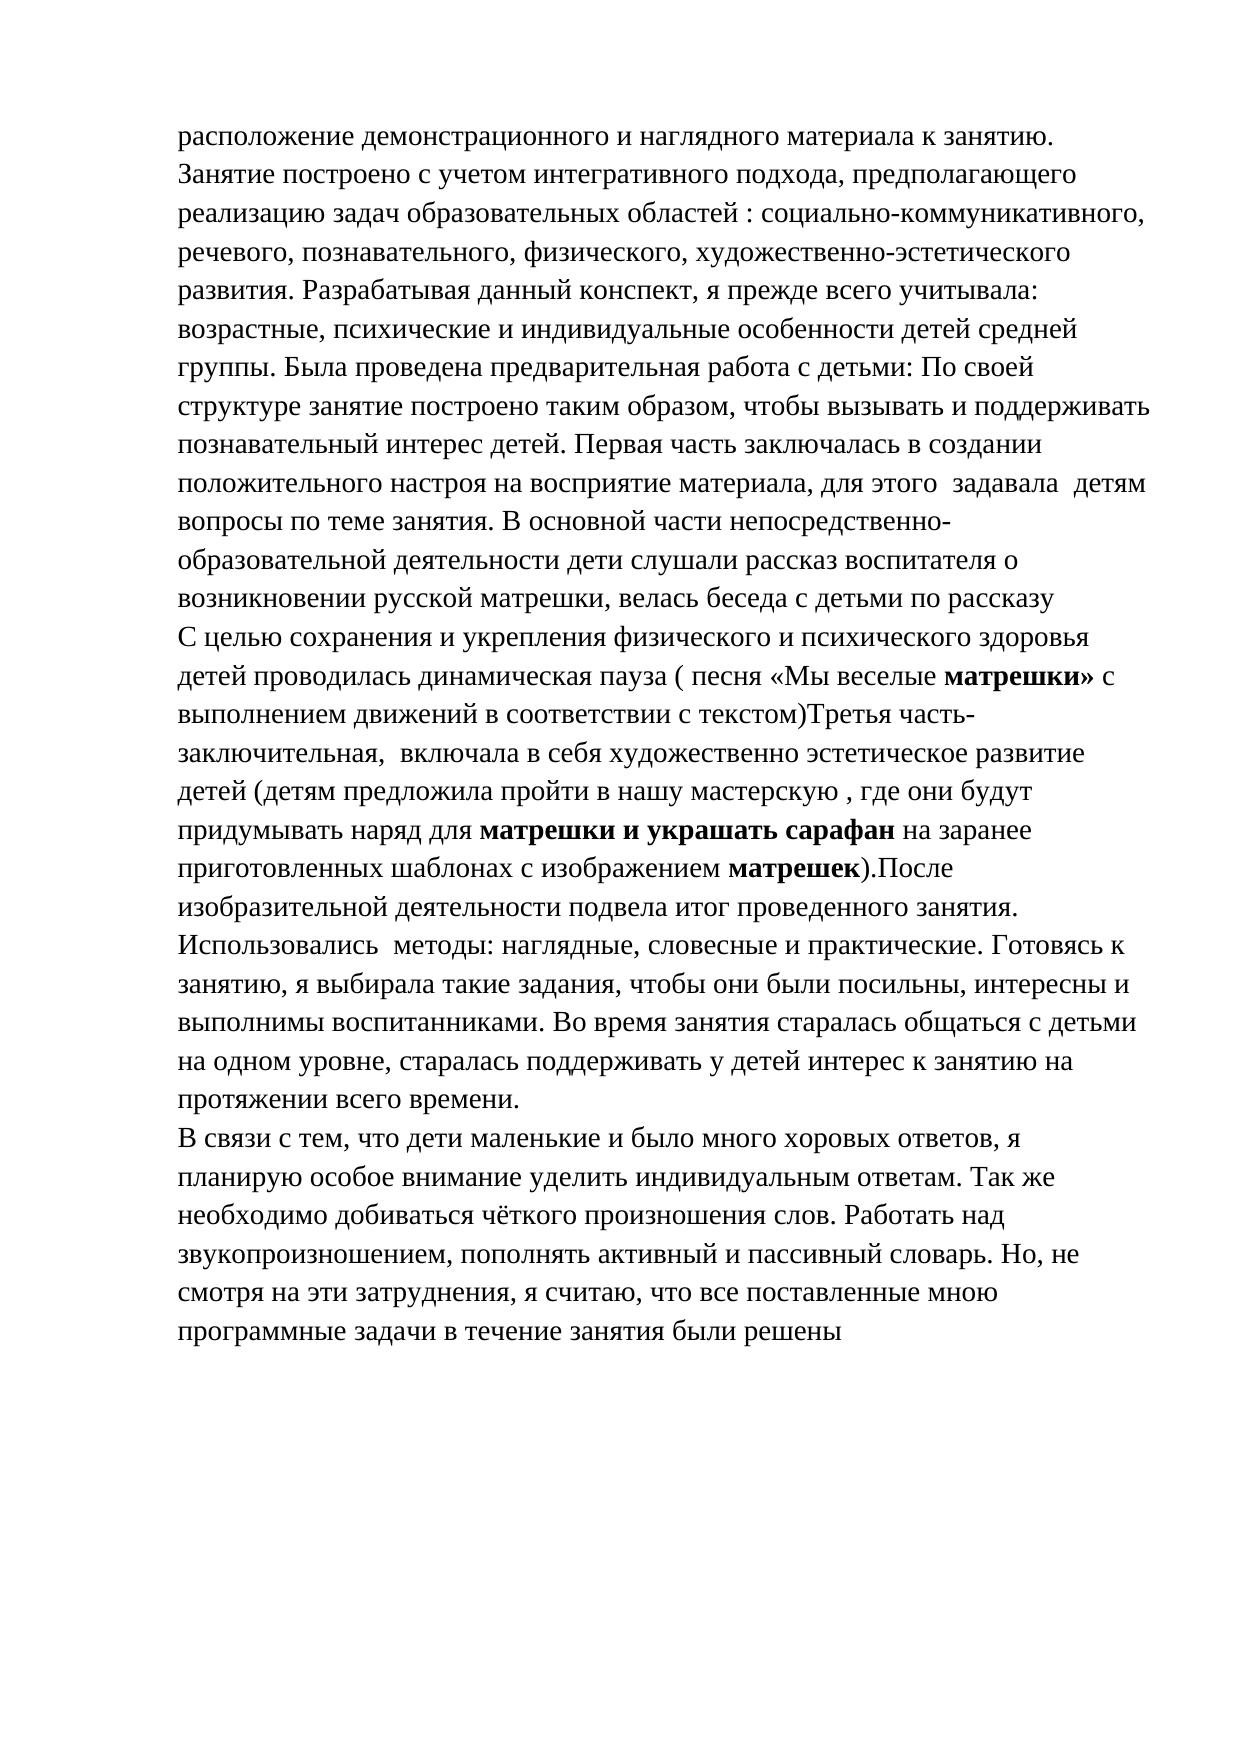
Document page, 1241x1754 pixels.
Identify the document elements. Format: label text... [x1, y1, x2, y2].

text С целью сохранения и укрепления физического и психического здоровья детей проводилась динамическая пауза ( песня «Мы веселые матрешки» с выполнением движений в соответствии с текстом)Третья часть- заключительная, включала в себя художественно эстетическое развитие детей (детям предложила пройти в нашу мастерскую , где они будут придумывать наряд для матрешки и украшать сарафан на заранее приготовленных шаблонах с изображением матрешек).После изобразительной деятельности подвела итог проведенного занятия. Использовались методы: наглядные, словесные и практические. Готовясь к занятию, я выбирала такие задания, чтобы они были посильны, интересны и выполнимы воспитанниками. Во время занятия старалась общаться с детьми на одном уровне, старалась поддерживать у детей интерес к занятию на протяжении всего времени. В связи с тем, что дети маленькие и было много хоровых ответов, я планирую особое внимание уделить индивидуальным ответам. Так же необходимо добиваться чёткого произношения слов. Работать над звукопроизношением, пополнять активный и пассивный словарь. Но, не смотря на эти затруднения, я считаю, что все поставленные мною программные задачи в течение занятия были решены [177, 619, 1152, 1346]
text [177, 118, 1152, 614]
